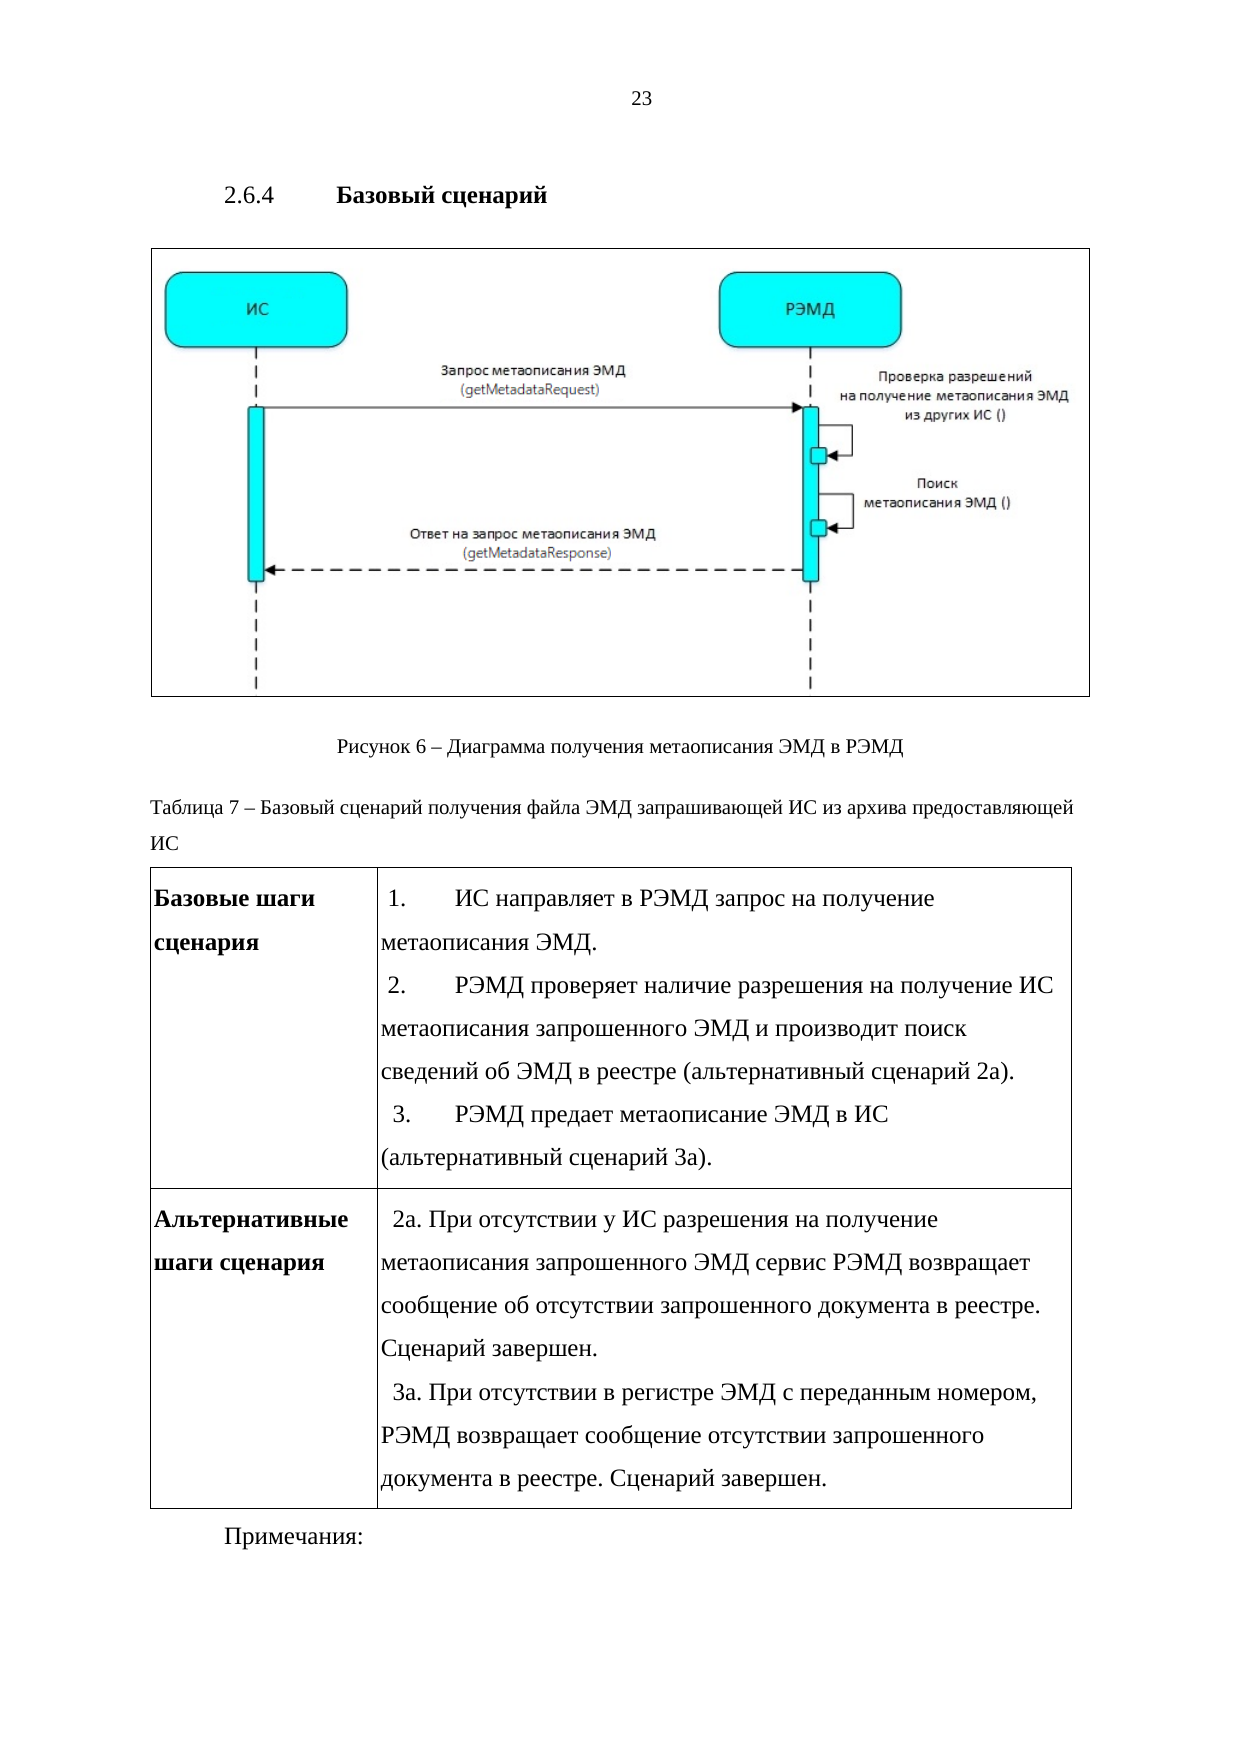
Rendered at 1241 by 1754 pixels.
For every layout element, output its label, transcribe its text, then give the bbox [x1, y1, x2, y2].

picture [152, 249, 1089, 696]
subtitle Базовый сценарий [224, 180, 1090, 209]
table_cell Альтернативные шаги сценария [151, 1189, 377, 1508]
table_cell 2а. При отсутствии у ИС разрешения на получение метаописания запрошенного ЭМД сервис РЭМД возвращает сообщение об отсутствии запрошенного документа в реестре. Сценарий завершен. 3а. При отсутствии в регистре ЭМД с переданным номером, РЭМД возвращает сообщение отсутствии запрошенного документа в реестре. Сценарий завершен. [378, 1189, 1071, 1508]
text Примечания: [150, 1521, 1090, 1550]
table_header ИС направляет в РЭМД запрос на получение метаописания ЭМД. РЭМД проверяет наличие разрешения на получение ИС метаописания запрошенного ЭМД и производит поиск сведений об ЭМД в реестре (альтернативный сценарий 2а). РЭМД предает метаописание ЭМД в ИС (альтернативный сценарий 3а). [378, 868, 1071, 1187]
table_header Базовые шаги сценария [151, 868, 377, 1187]
